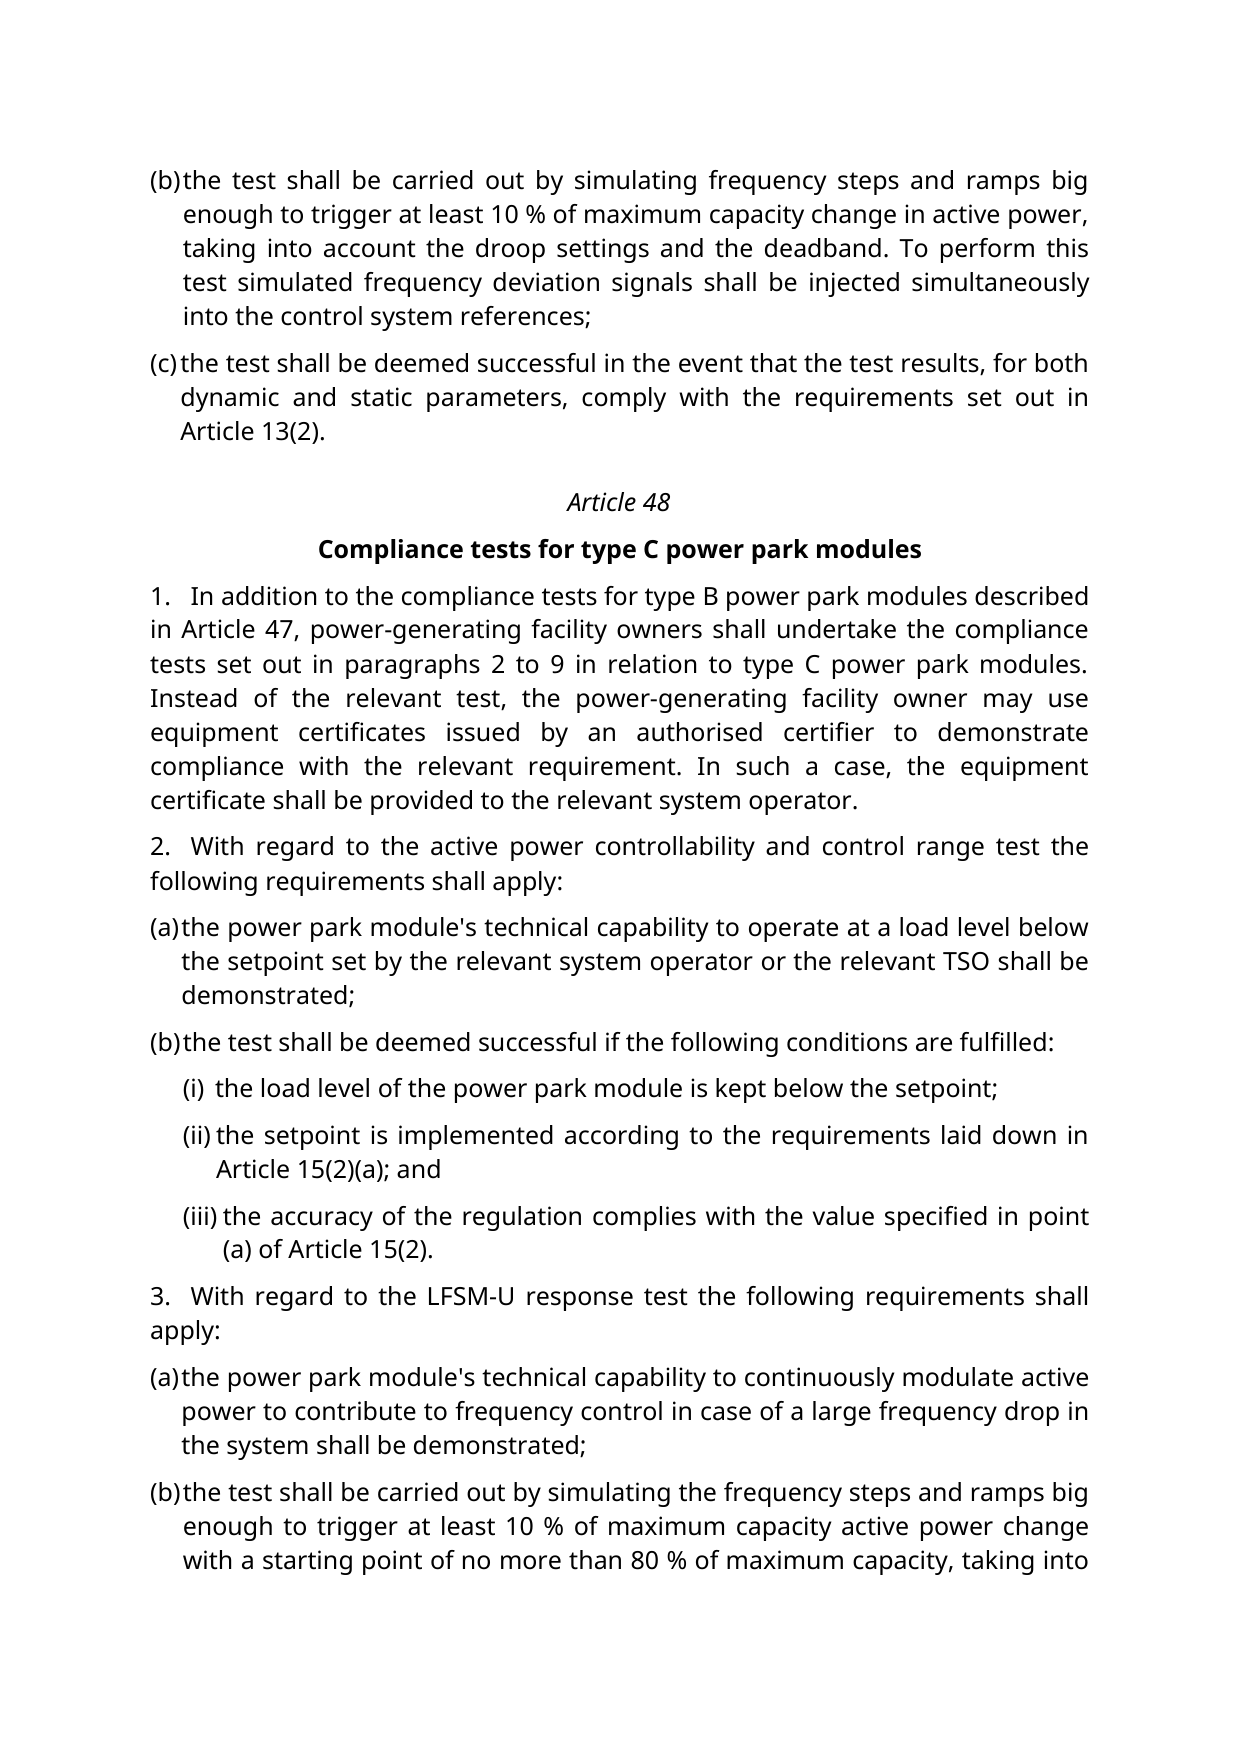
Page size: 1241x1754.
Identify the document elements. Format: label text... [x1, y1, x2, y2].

table_header (b) [150, 150, 183, 333]
text 2. With regard to the active power controllability and control range test the following requirements shall apply: [150, 829, 1090, 897]
table_header (c) [150, 333, 180, 447]
text 3. With regard to the LFSM-U response test the following requirements shall apply: [150, 1279, 1090, 1347]
table_header (b) [150, 1012, 183, 1266]
text Compliance tests for type C power park modules [150, 532, 1090, 566]
table_header the power park module's technical capability to operate at a load level below the setpoint set by the relevant system operator or the relevant TSO shall be demonstrated; [181, 897, 1090, 1012]
table_header (a) [150, 897, 181, 1012]
text Article 48 [150, 485, 1090, 519]
table_header (a) [150, 1347, 181, 1462]
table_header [183, 1462, 1090, 1576]
table_header (b) [150, 1462, 183, 1576]
text 1. In addition to the compliance tests for type B power park modules described in Article 47, power-generating facility owners shall undertake the compliance tests set out in paragraphs 2 to 9 in relation to type C power park modules. Instead of the relevant test, the power-generating facility owner may use equipment certificates issued by an authorised certifier to demonstrate compliance with the relevant requirement. In such a case, the equipment certificate shall be provided to the relevant system operator. [150, 578, 1090, 817]
table_header the power park module's technical capability to continuously modulate active power to contribute to frequency control in case of a large frequency drop in the system shall be demonstrated; [181, 1347, 1090, 1462]
table_header the test shall be deemed successful in the event that the test results, for both dynamic and static parameters, comply with the requirements set out in Article 13(2). [180, 333, 1090, 447]
table_header the test shall be carried out by simulating frequency steps and ramps big enough to trigger at least 10 % of maximum capacity change in active power, taking into account the droop settings and the deadband. To perform this test simulated frequency deviation signals shall be injected simultaneously into the control system references; [183, 150, 1090, 333]
table_header the test shall be deemed successful if the following conditions are fulfilled: [183, 1012, 1090, 1266]
